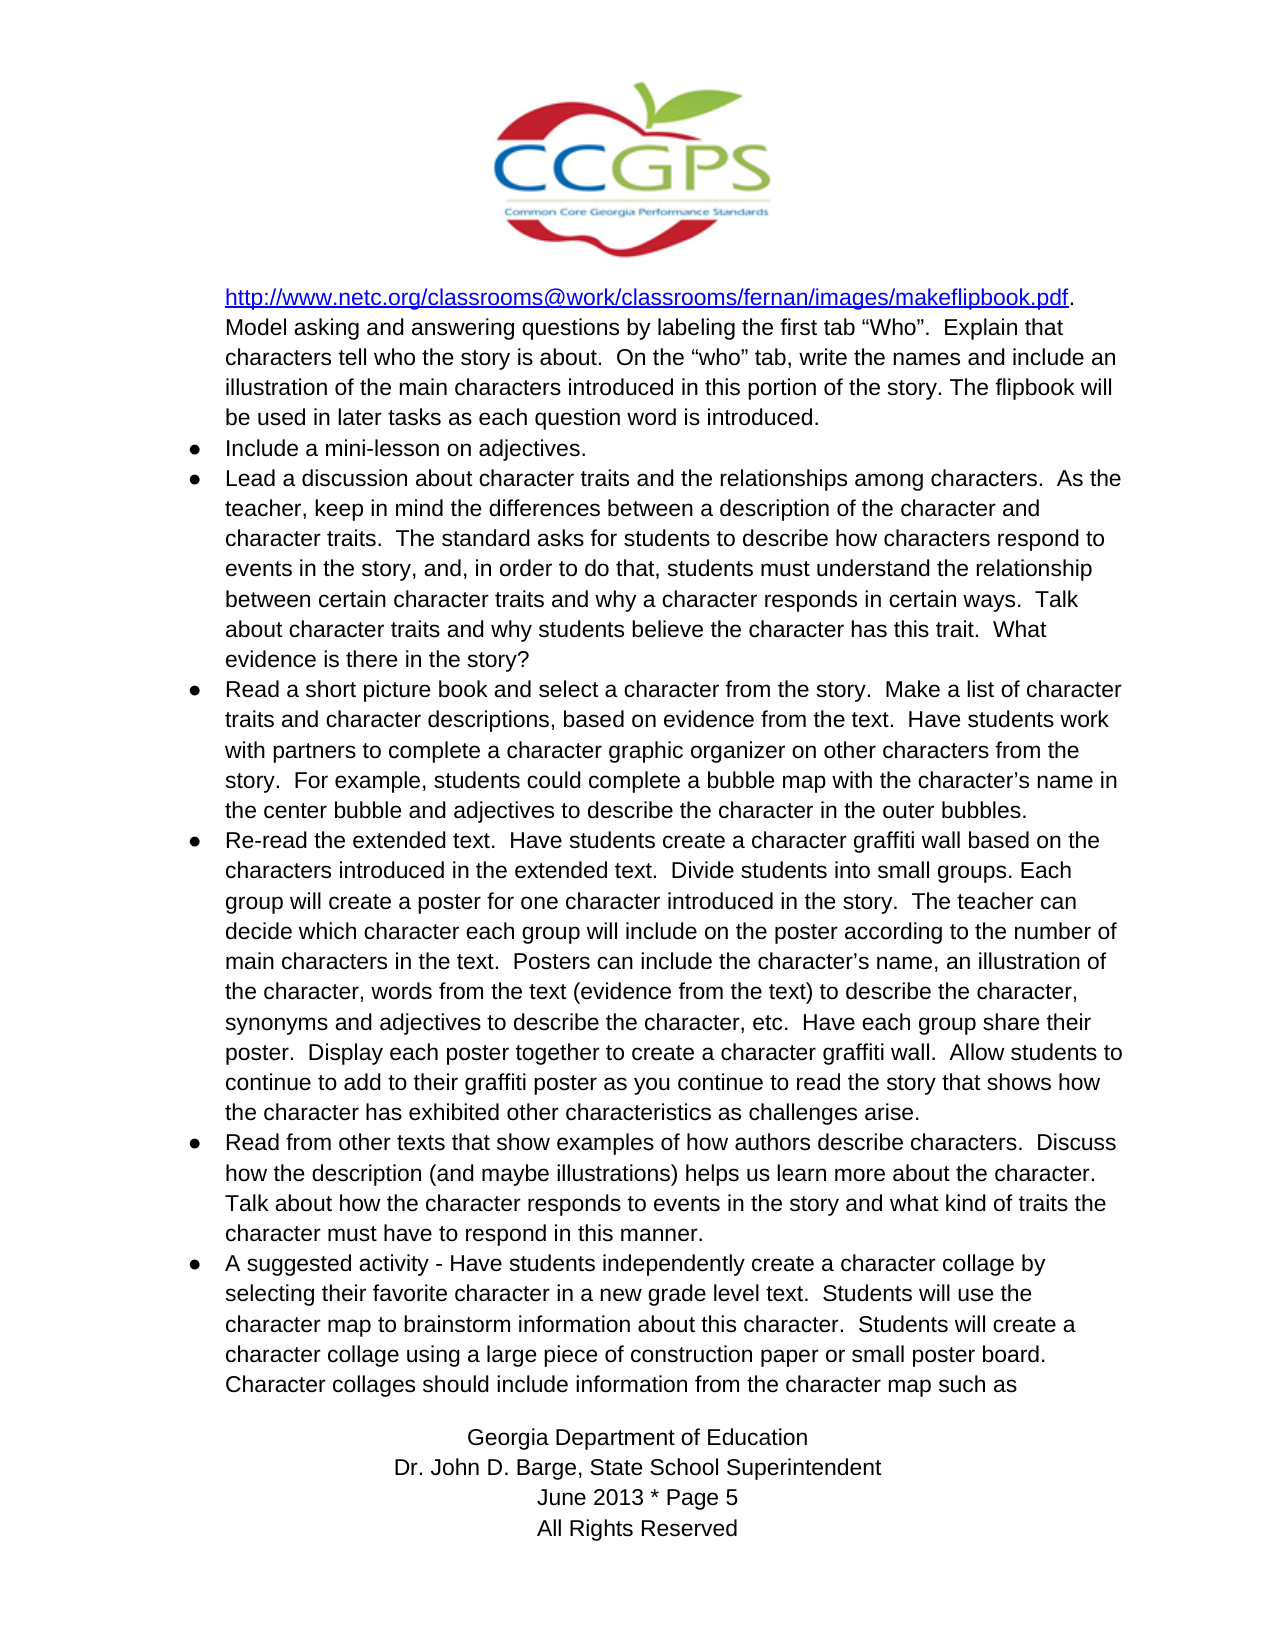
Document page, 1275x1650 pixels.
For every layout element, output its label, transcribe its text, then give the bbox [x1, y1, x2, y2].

list Read from other texts that show examples of how authors describe characters. Discuss how the description (and maybe illustrations) helps us learn more about the character. Talk about how the character responds to events in the story and what kind of traits the character must have to respond in this manner. [188, 1129, 1125, 1246]
list Lead a discussion about character traits and the relationships among characters. As the teacher, keep in mind the differences between a description of the character and character traits. The standard asks for students to describe how characters respond to events in the story, and, in order to do that, students must understand the relationship between certain character traits and why a character responds in certain ways. Talk about character traits and why students believe the character has this trait. What evidence is there in the story? [188, 465, 1125, 672]
list Re-read the extended text. Have students create a character graffiti wall based on the characters introduced in the extended text. Divide students into small groups. Each group will create a poster for one character introduced in the story. The teacher can decide which character each group will include on the poster according to the number of main characters in the text. Posters can include the character’s name, an illustration of the character, words from the text (evidence from the text) to describe the character, synonyms and adjectives to describe the character, etc. Have each group share their poster. Display each poster together to create a character graffiti wall. Allow students to continue to add to their graffiti poster as you continue to read the story that shows how the character has exhibited other characteristics as challenges arise. [188, 827, 1125, 1126]
list Read a short picture book and select a character from the story. Make a list of character traits and character descriptions, based on evidence from the text. Have students work with partners to complete a character graphic organizer on other characters from the story. For example, students could complete a bubble map with the character’s name in the center bubble and adjectives to describe the character in the outer bubbles. [188, 676, 1125, 823]
list Include a mini-lesson on adjectives. [188, 434, 1125, 461]
picture [471, 75, 804, 280]
